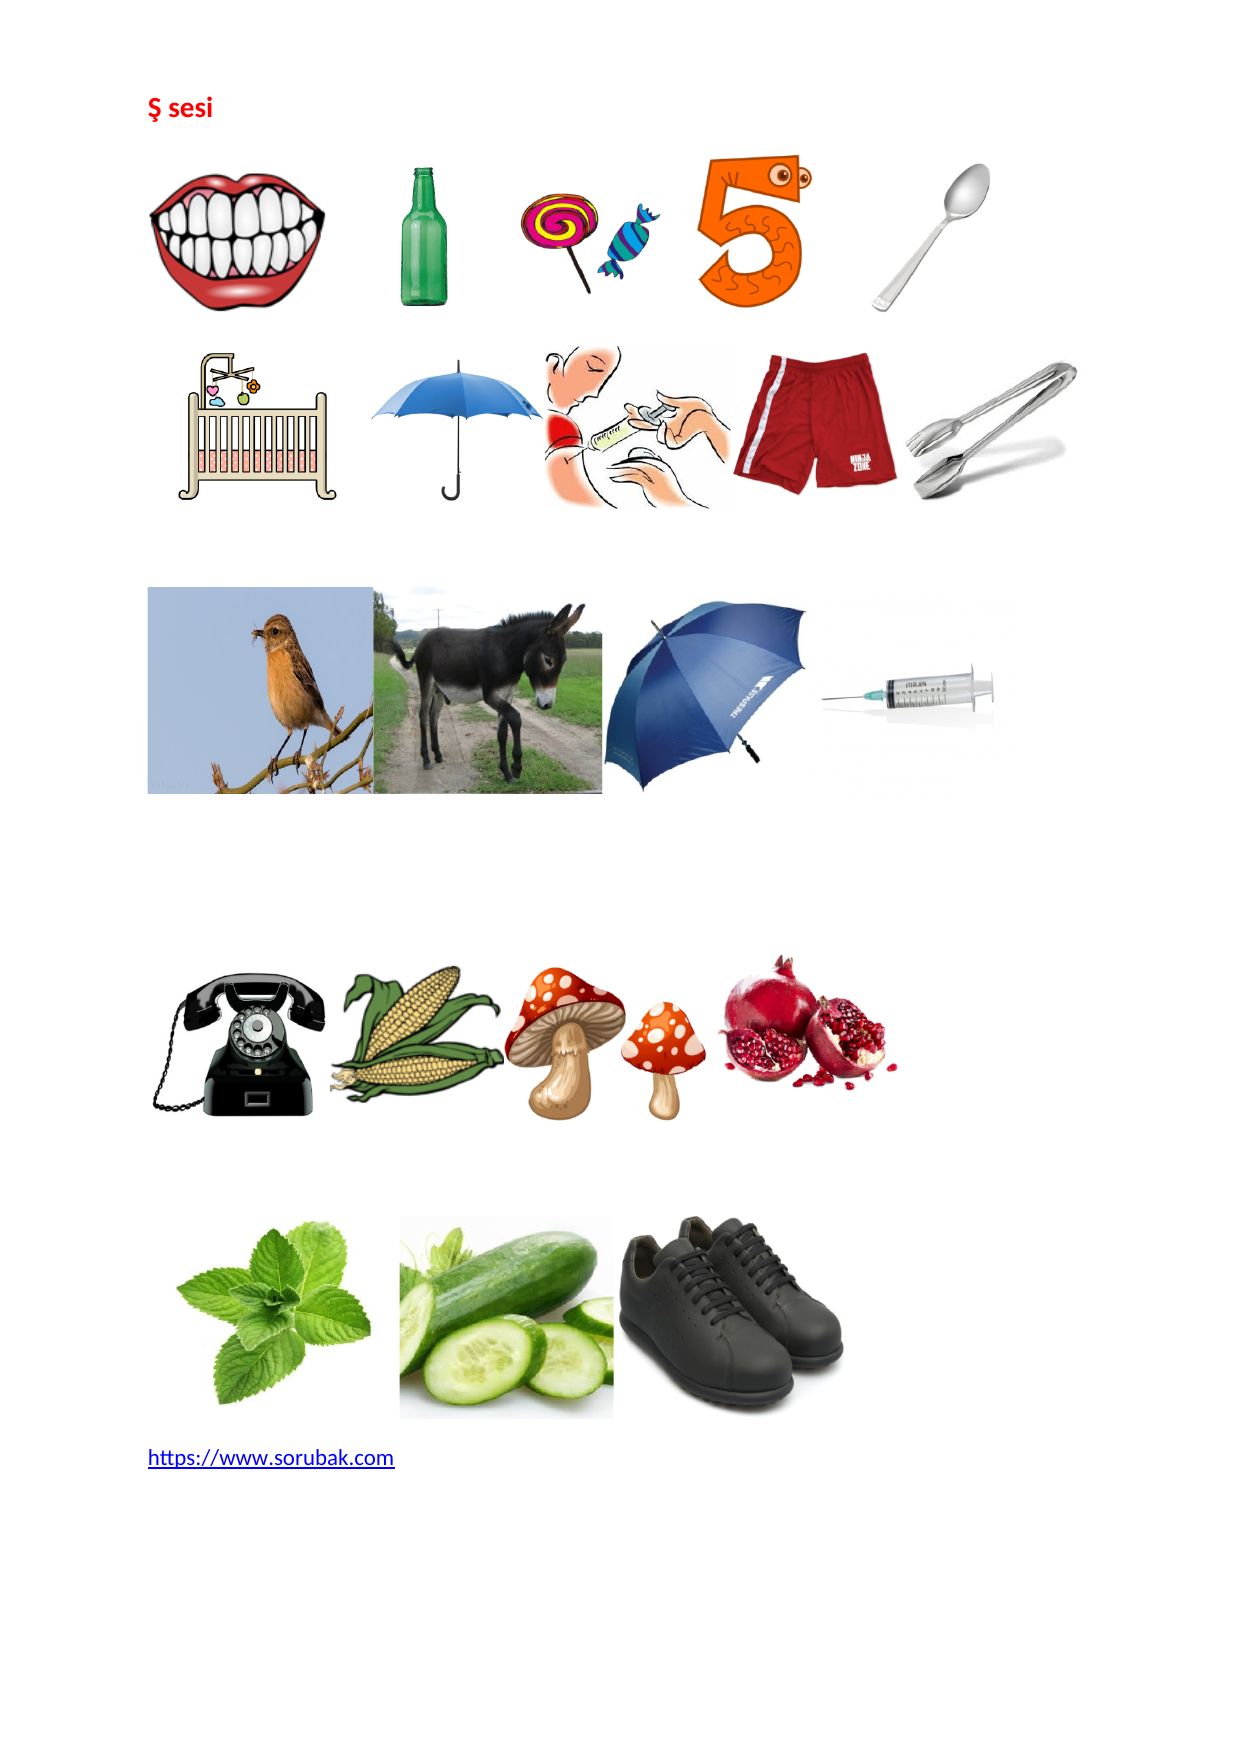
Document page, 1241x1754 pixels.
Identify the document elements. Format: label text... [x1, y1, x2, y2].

picture [147, 924, 905, 1122]
picture [147, 338, 1088, 509]
picture [147, 586, 1017, 794]
picture [618, 1216, 846, 1419]
text https://www.sorubak.com [148, 1443, 1152, 1471]
text Ş sesi [148, 89, 1152, 124]
picture [147, 150, 1026, 314]
picture [147, 1199, 614, 1419]
